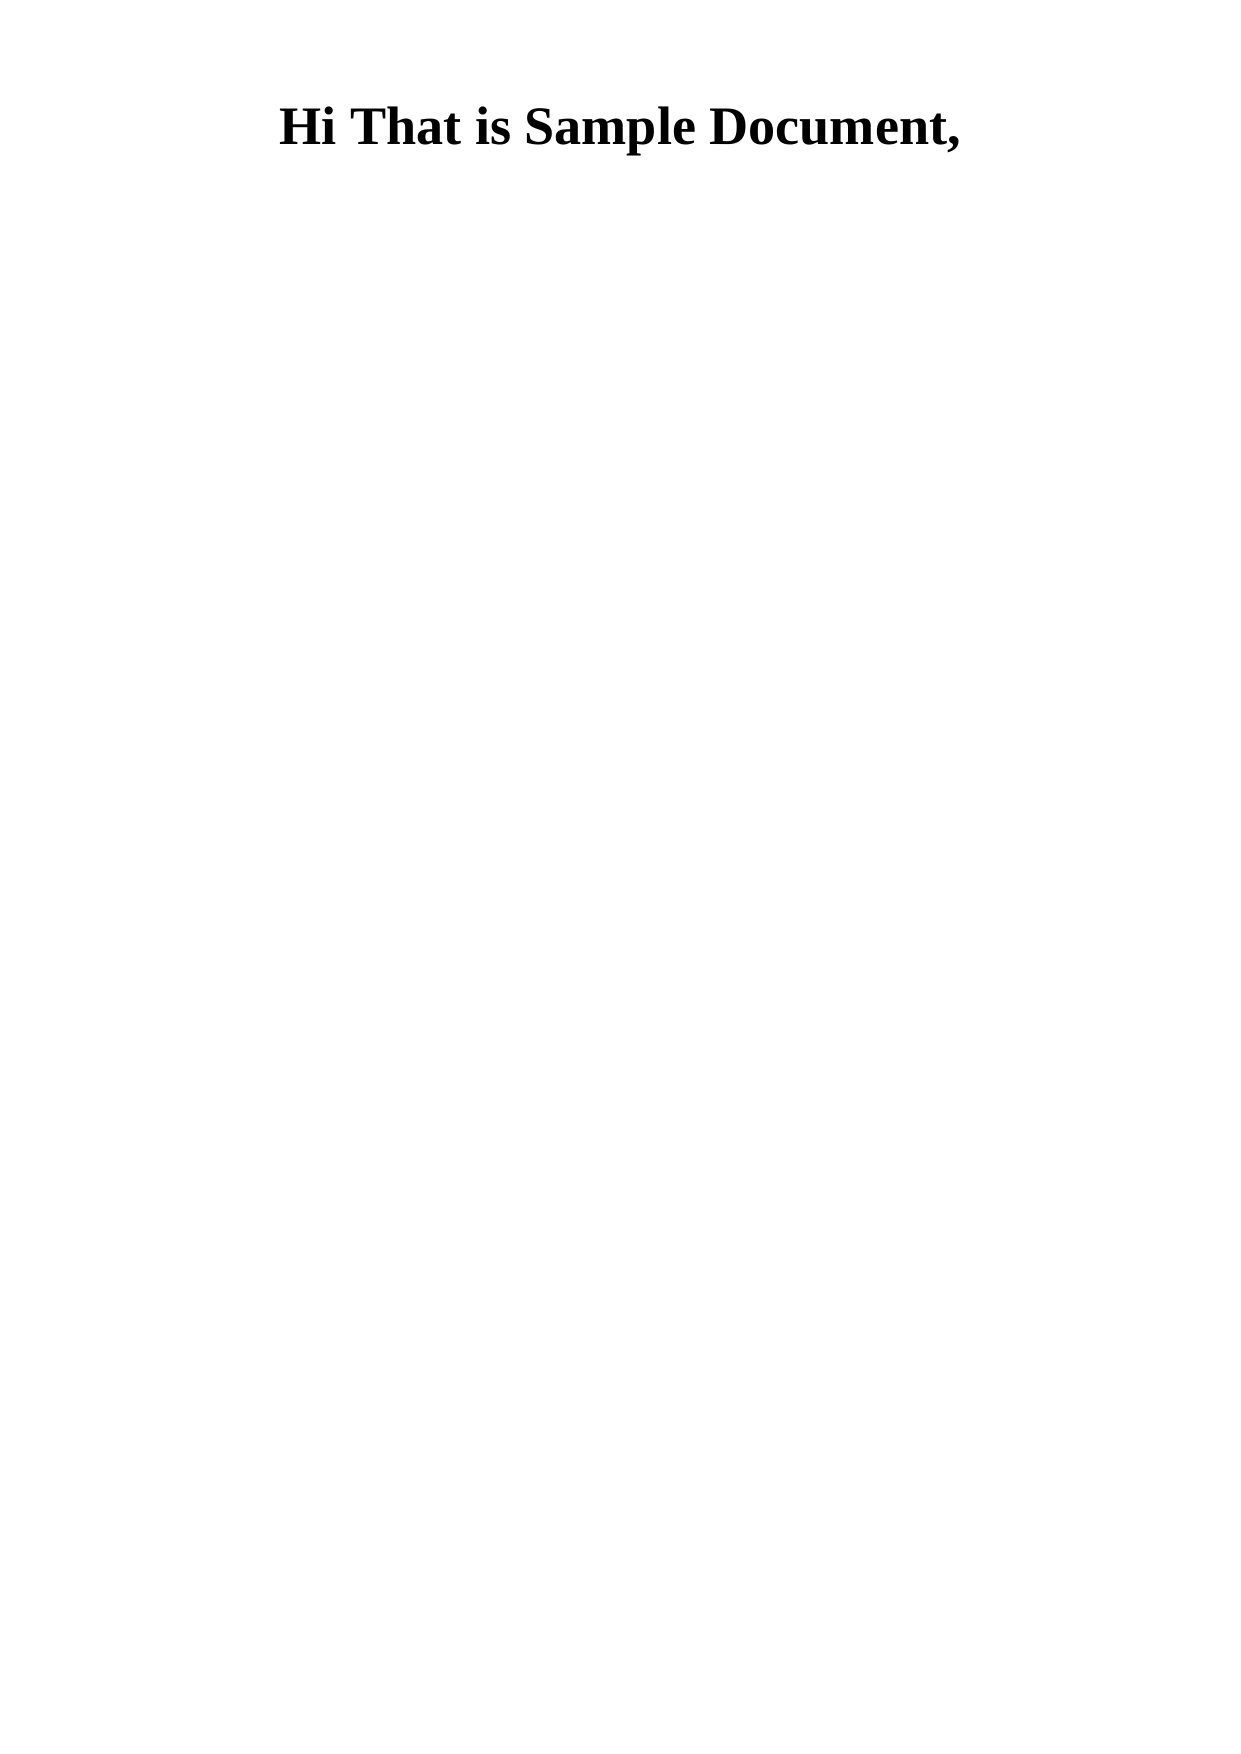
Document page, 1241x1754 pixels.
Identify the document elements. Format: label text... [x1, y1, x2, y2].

text Hi That is Sample Document, [150, 93, 1090, 156]
